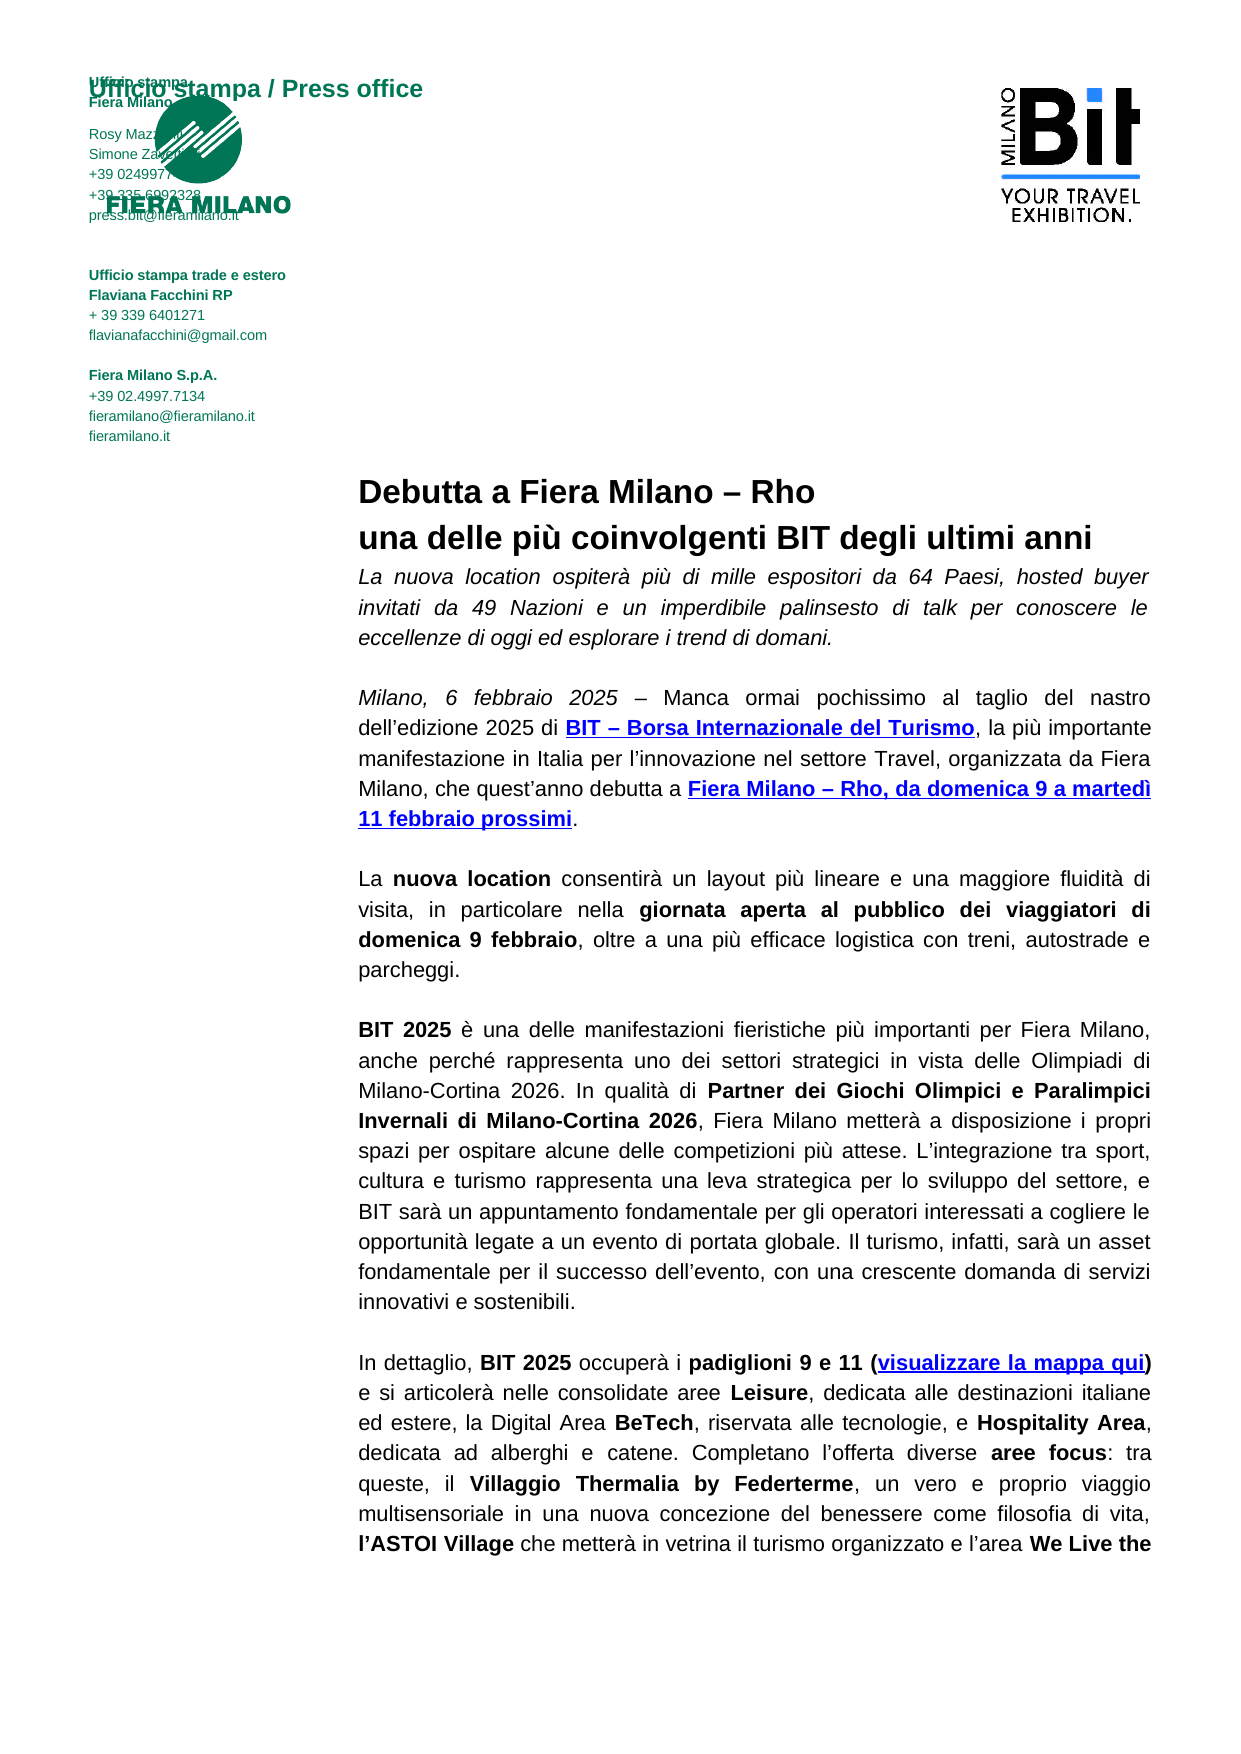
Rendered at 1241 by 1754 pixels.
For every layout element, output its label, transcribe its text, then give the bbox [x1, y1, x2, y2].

text La nuova location ospiterà più di mille espositori da 64 Paesi, hosted buyer invitati da 49 Nazioni e un imperdibile palinsesto di talk per conoscere le eccellenze di oggi ed esplorare i trend di domani. [89, 564, 1152, 650]
text Debutta a Fiera Milano – Rho [89, 472, 1152, 511]
picture [1001, 88, 1140, 222]
text BIT 2025 è una delle manifestazioni fieristiche più importanti per Fiera Milano, anche perché rappresenta uno dei settori strategici in vista delle Olimpiadi di Milano-Cortina 2026. In qualità di Partner dei Giochi Olimpici e Paralimpici Invernali di Milano-Cortina 2026, Fiera Milano metterà a disposizione i propri spazi per ospitare alcune delle competizioni più attese. L’integrazione tra sport, cultura e turismo rappresenta una leva strategica per lo sviluppo del settore, e BIT sarà un appuntamento fondamentale per gli operatori interessati a cogliere le opportunità legate a un evento di portata globale. Il turismo, infatti, sarà un asset fondamentale per il successo dell’evento, con una crescente domanda di servizi innovativi e sostenibili. [89, 1017, 1152, 1314]
text una delle più coinvolgenti BIT degli ultimi anni [89, 518, 1152, 557]
text Milano, 6 febbraio 2025 – Manca ormai pochissimo al taglio del nastro dell’edizione 2025 di BIT – Borsa Internazionale del Turismo, la più importante manifestazione in Italia per l’innovazione nel settore Travel, organizzata da Fiera Milano, che quest’anno debutta a Fiera Milano – Rho, da domenica 9 a martedì 11 febbraio prossimi. [89, 685, 1152, 831]
text La nuova location consentirà un layout più lineare e una maggiore fluidità di visita, in particolare nella giornata aperta al pubblico dei viaggiatori di domenica 9 febbraio, oltre a una più efficace logistica con treni, autostrade e parcheggi. [89, 866, 1152, 982]
picture [107, 96, 291, 214]
